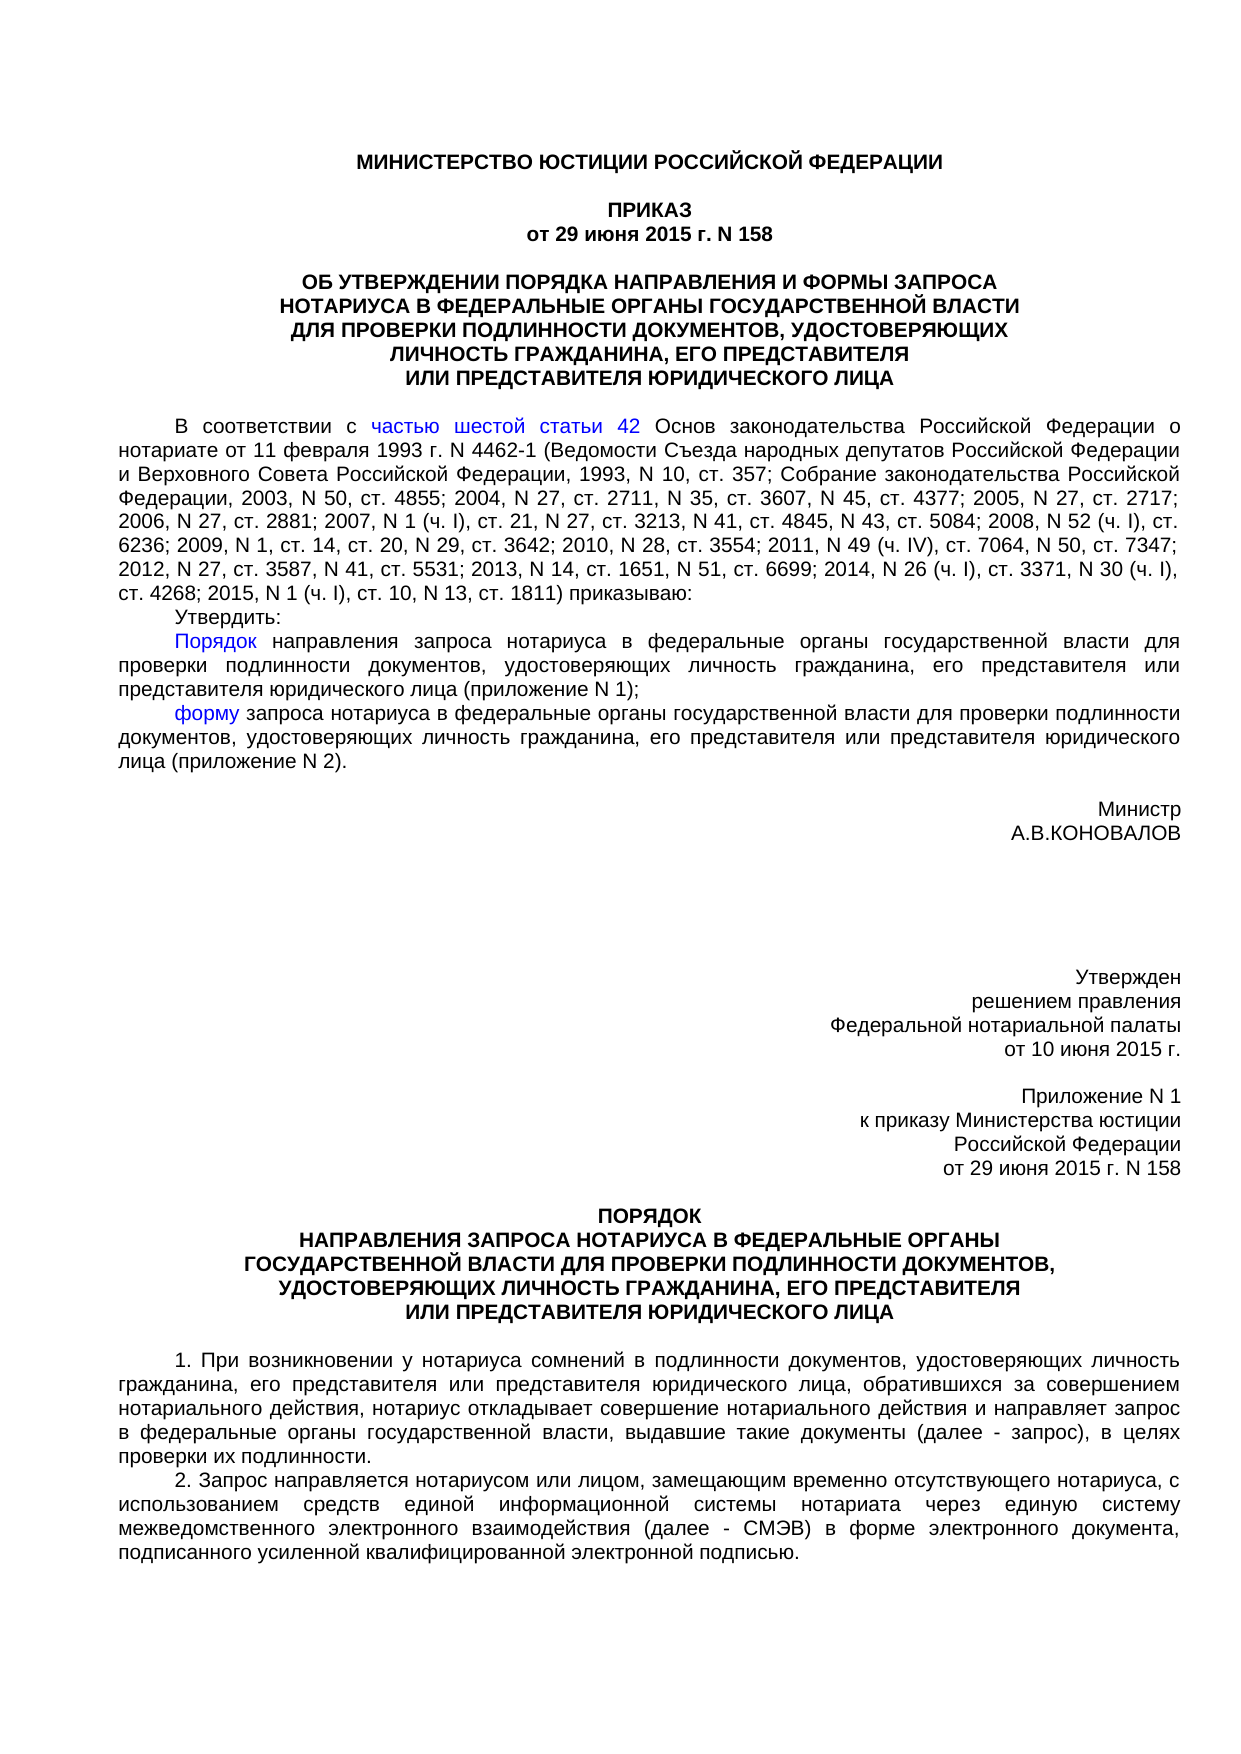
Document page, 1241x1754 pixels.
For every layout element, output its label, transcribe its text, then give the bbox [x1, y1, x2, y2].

text 1. При возникновении у нотариуса сомнений в подлинности документов, удостоверяющих личность гражданина, его представителя или представителя юридического лица, обратившихся за совершением нотариального действия, нотариус откладывает совершение нотариального действия и направляет запрос в федеральные органы государственной власти, выдавшие такие документы (далее - запрос), в целях проверки их подлинности. [118, 1348, 1181, 1468]
text ИЛИ ПРЕДСТАВИТЕЛЯ ЮРИДИЧЕСКОГО ЛИЦА [118, 1300, 1181, 1324]
text ПОРЯДОК [118, 1204, 1181, 1228]
text НАПРАВЛЕНИЯ ЗАПРОСА НОТАРИУСА В ФЕДЕРАЛЬНЫЕ ОРГАНЫ [118, 1228, 1181, 1252]
text к приказу Министерства юстиции [118, 1108, 1181, 1132]
text ГОСУДАРСТВЕННОЙ ВЛАСТИ ДЛЯ ПРОВЕРКИ ПОДЛИННОСТИ ДОКУМЕНТОВ, [118, 1252, 1181, 1276]
text решением правления [118, 988, 1181, 1012]
text НОТАРИУСА В ФЕДЕРАЛЬНЫЕ ОРГАНЫ ГОСУДАРСТВЕННОЙ ВЛАСТИ [118, 294, 1181, 318]
text от 29 июня 2015 г. N 158 [118, 222, 1181, 246]
text В соответствии с частью шестой статьи 42 Основ законодательства Российской Федерации о нотариате от 11 февраля 1993 г. N 4462-1 (Ведомости Съезда народных депутатов Российской Федерации и Верховного Совета Российской Федерации, 1993, N 10, ст. 357; Собрание законодательства Российской Федерации, 2003, N 50, ст. 4855; 2004, N 27, ст. 2711, N 35, ст. 3607, N 45, ст. 4377; 2005, N 27, ст. 2717; 2006, N 27, ст. 2881; 2007, N 1 (ч. I), ст. 21, N 27, ст. 3213, N 41, ст. 4845, N 43, ст. 5084; 2008, N 52 (ч. I), ст. 6236; 2009, N 1, ст. 14, ст. 20, N 29, ст. 3642; 2010, N 28, ст. 3554; 2011, N 49 (ч. IV), ст. 7064, N 50, ст. 7347; 2012, N 27, ст. 3587, N 41, ст. 5531; 2013, N 14, ст. 1651, N 51, ст. 6699; 2014, N 26 (ч. I), ст. 3371, N 30 (ч. I), ст. 4268; 2015, N 1 (ч. I), ст. 10, N 13, ст. 1811) приказываю: [118, 413, 1181, 605]
text ОБ УТВЕРЖДЕНИИ ПОРЯДКА НАПРАВЛЕНИЯ И ФОРМЫ ЗАПРОСА [118, 270, 1181, 294]
text Порядок направления запроса нотариуса в федеральные органы государственной власти для проверки подлинности документов, удостоверяющих личность гражданина, его представителя или представителя юридического лица (приложение N 1); [118, 629, 1181, 701]
text А.В.КОНОВАЛОВ [118, 821, 1181, 845]
text ИЛИ ПРЕДСТАВИТЕЛЯ ЮРИДИЧЕСКОГО ЛИЦА [118, 366, 1181, 389]
text 2. Запрос направляется нотариусом или лицом, замещающим временно отсутствующего нотариуса, с использованием средств единой информационной системы нотариата через единую систему межведомственного электронного взаимодействия (далее - СМЭВ) в форме электронного документа, подписанного усиленной квалифицированной электронной подписью. [118, 1468, 1181, 1563]
text форму запроса нотариуса в федеральные органы государственной власти для проверки подлинности документов, удостоверяющих личность гражданина, его представителя или представителя юридического лица (приложение N 2). [118, 701, 1181, 773]
text Приложение N 1 [118, 1084, 1181, 1108]
text ДЛЯ ПРОВЕРКИ ПОДЛИННОСТИ ДОКУМЕНТОВ, УДОСТОВЕРЯЮЩИХ [118, 318, 1181, 342]
text Утвержден [118, 964, 1181, 988]
text ЛИЧНОСТЬ ГРАЖДАНИНА, ЕГО ПРЕДСТАВИТЕЛЯ [118, 342, 1181, 366]
text ПРИКАЗ [118, 198, 1181, 222]
text от 10 июня 2015 г. [118, 1036, 1181, 1060]
text МИНИСТЕРСТВО ЮСТИЦИИ РОССИЙСКОЙ ФЕДЕРАЦИИ [118, 150, 1181, 174]
text Федеральной нотариальной палаты [118, 1012, 1181, 1036]
text Утвердить: [118, 605, 1181, 629]
text Министр [118, 797, 1181, 821]
text УДОСТОВЕРЯЮЩИХ ЛИЧНОСТЬ ГРАЖДАНИНА, ЕГО ПРЕДСТАВИТЕЛЯ [118, 1276, 1181, 1300]
text от 29 июня 2015 г. N 158 [118, 1156, 1181, 1180]
text Российской Федерации [118, 1132, 1181, 1156]
